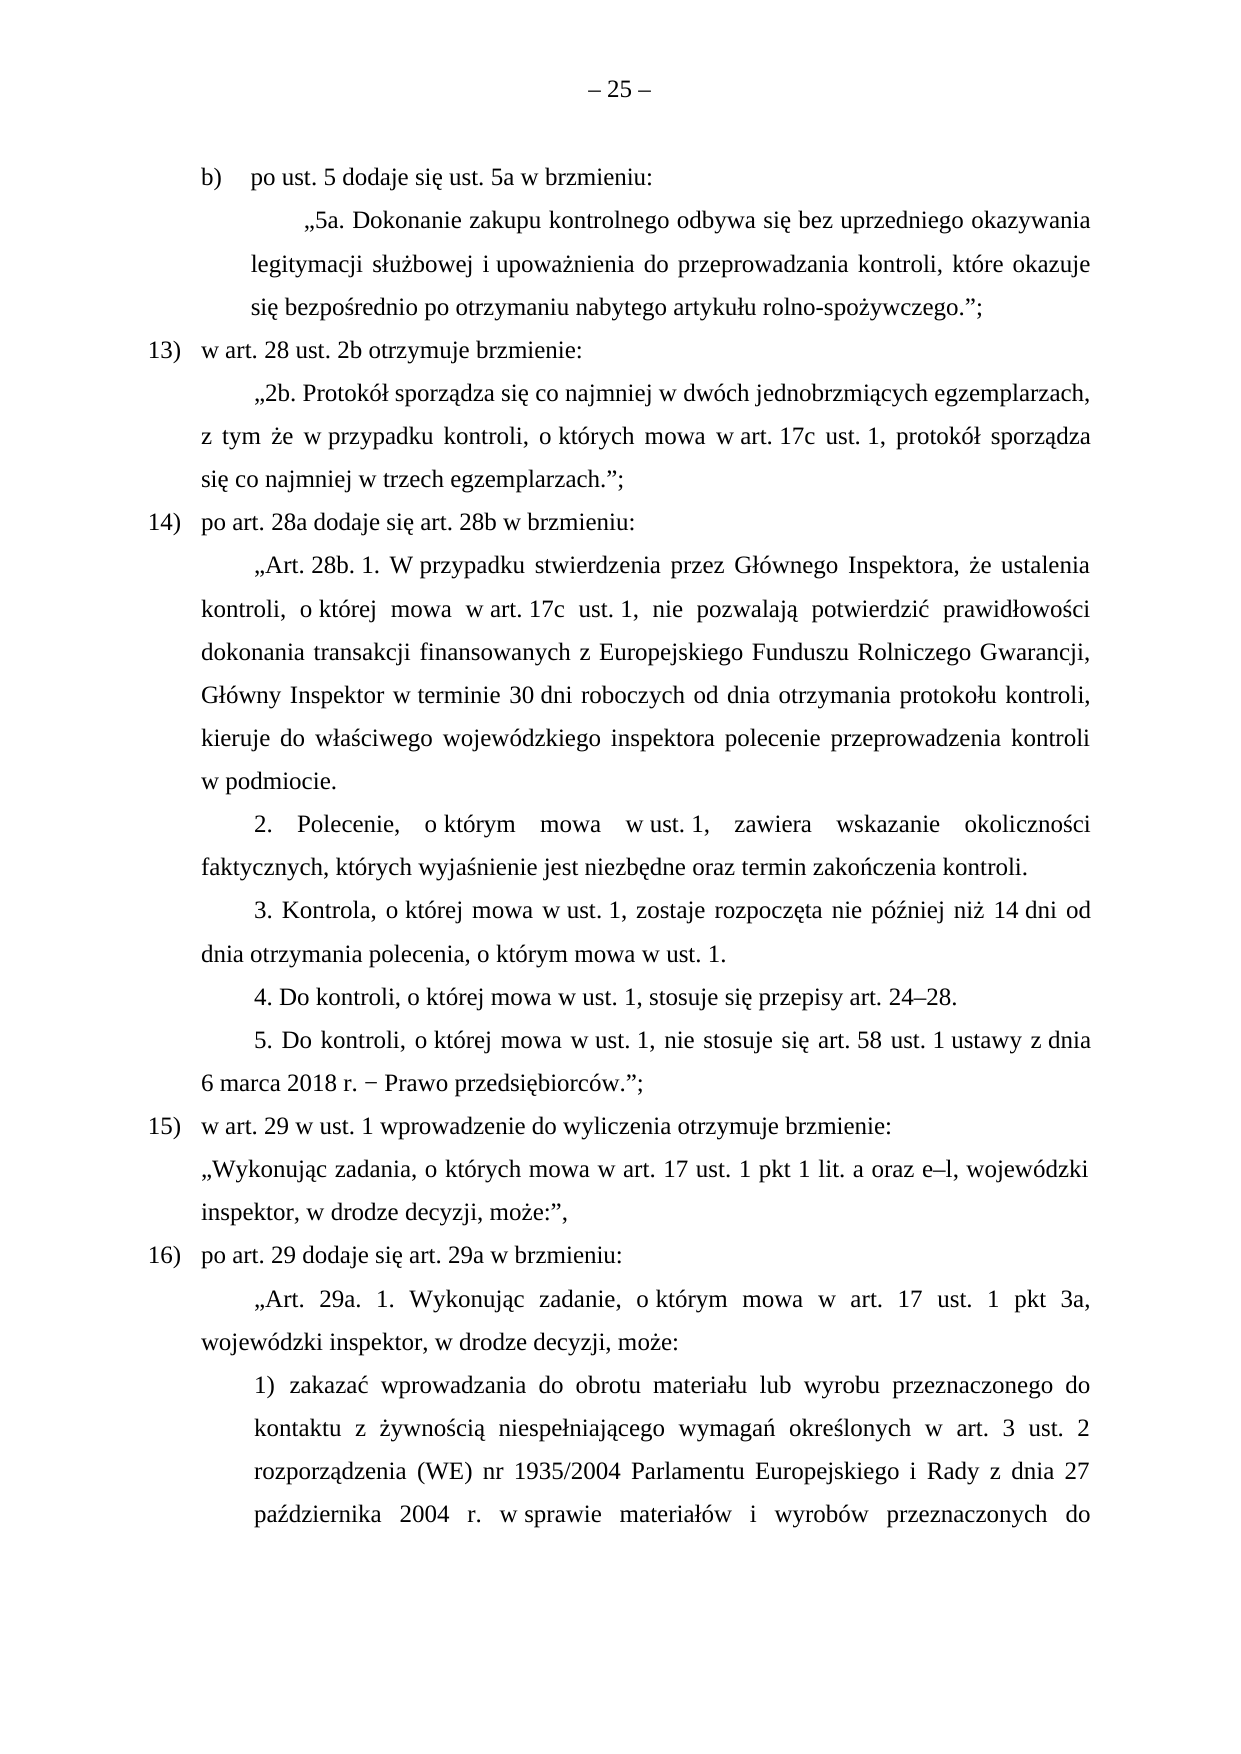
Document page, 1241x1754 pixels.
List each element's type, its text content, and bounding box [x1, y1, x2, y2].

text 4. Do kontroli, o której mowa w ust. 1, stosuje się przepisy art. 24–28. [201, 982, 1091, 1011]
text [254, 1370, 1091, 1528]
text „Art. 29a. 1. Wykonując zadanie, o którym mowa w art. 17 ust. 1 pkt 3a, wojewódzki inspektor, w drodze decyzji, może: [201, 1284, 1091, 1356]
text 16) po art. 29 dodaje się art. 29a w brzmieniu: [148, 1241, 1091, 1269]
text 3. Kontrola, o której mowa w ust. 1, zostaje rozpoczęta nie później niż 14 dni od dnia otrzymania polecenia, o którym mowa w ust. 1. [201, 896, 1091, 967]
text „5a. Dokonanie zakupu kontrolnego odbywa się bez uprzedniego okazywania legitymacji służbowej i upoważnienia do przeprowadzania kontroli, które okazuje się bezpośrednio po otrzymaniu nabytego artykułu rolno-spożywczego.”; [251, 206, 1091, 321]
text 15) w art. 29 w ust. 1 wprowadzenie do wyliczenia otrzymuje brzmienie: [148, 1111, 1091, 1140]
text 13) w art. 28 ust. 2b otrzymuje brzmienie: [148, 335, 1091, 364]
text „2b. Protokół sporządza się co najmniej w dwóch jednobrzmiących egzemplarzach, z tym że w przypadku kontroli, o których mowa w art. 17c ust. 1, protokół sporządza się co najmniej w trzech egzemplarzach.”; [201, 378, 1091, 493]
text 2. Polecenie, o którym mowa w ust. 1, zawiera wskazanie okoliczności faktycznych, których wyjaśnienie jest niezbędne oraz termin zakończenia kontroli. [201, 809, 1091, 881]
text 14) po art. 28a dodaje się art. 28b w brzmieniu: [148, 507, 1091, 536]
text b) po ust. 5 dodaje się ust. 5a w brzmieniu: [201, 162, 1091, 191]
text „Wykonując zadania, o których mowa w art. 17 ust. 1 pkt 1 lit. a oraz e–l, wojewódzki inspektor, w drodze decyzji, może:”, [201, 1154, 1091, 1226]
text 5. Do kontroli, o której mowa w ust. 1, nie stosuje się art. 58 ust. 1 ustawy z dnia 6 marca 2018 r. − Prawo przedsiębiorców.”; [201, 1025, 1091, 1097]
text „Art. 28b. 1. W przypadku stwierdzenia przez Głównego Inspektora, że ustalenia kontroli, o której mowa w art. 17c ust. 1, nie pozwalają potwierdzić prawidłowości dokonania transakcji finansowanych z Europejskiego Funduszu Rolniczego Gwarancji, Główny Inspektor w terminie 30 dni roboczych od dnia otrzymania protokołu kontroli, kieruje do właściwego wojewódzkiego inspektora polecenie przeprowadzenia kontroli w podmiocie. [201, 551, 1091, 795]
